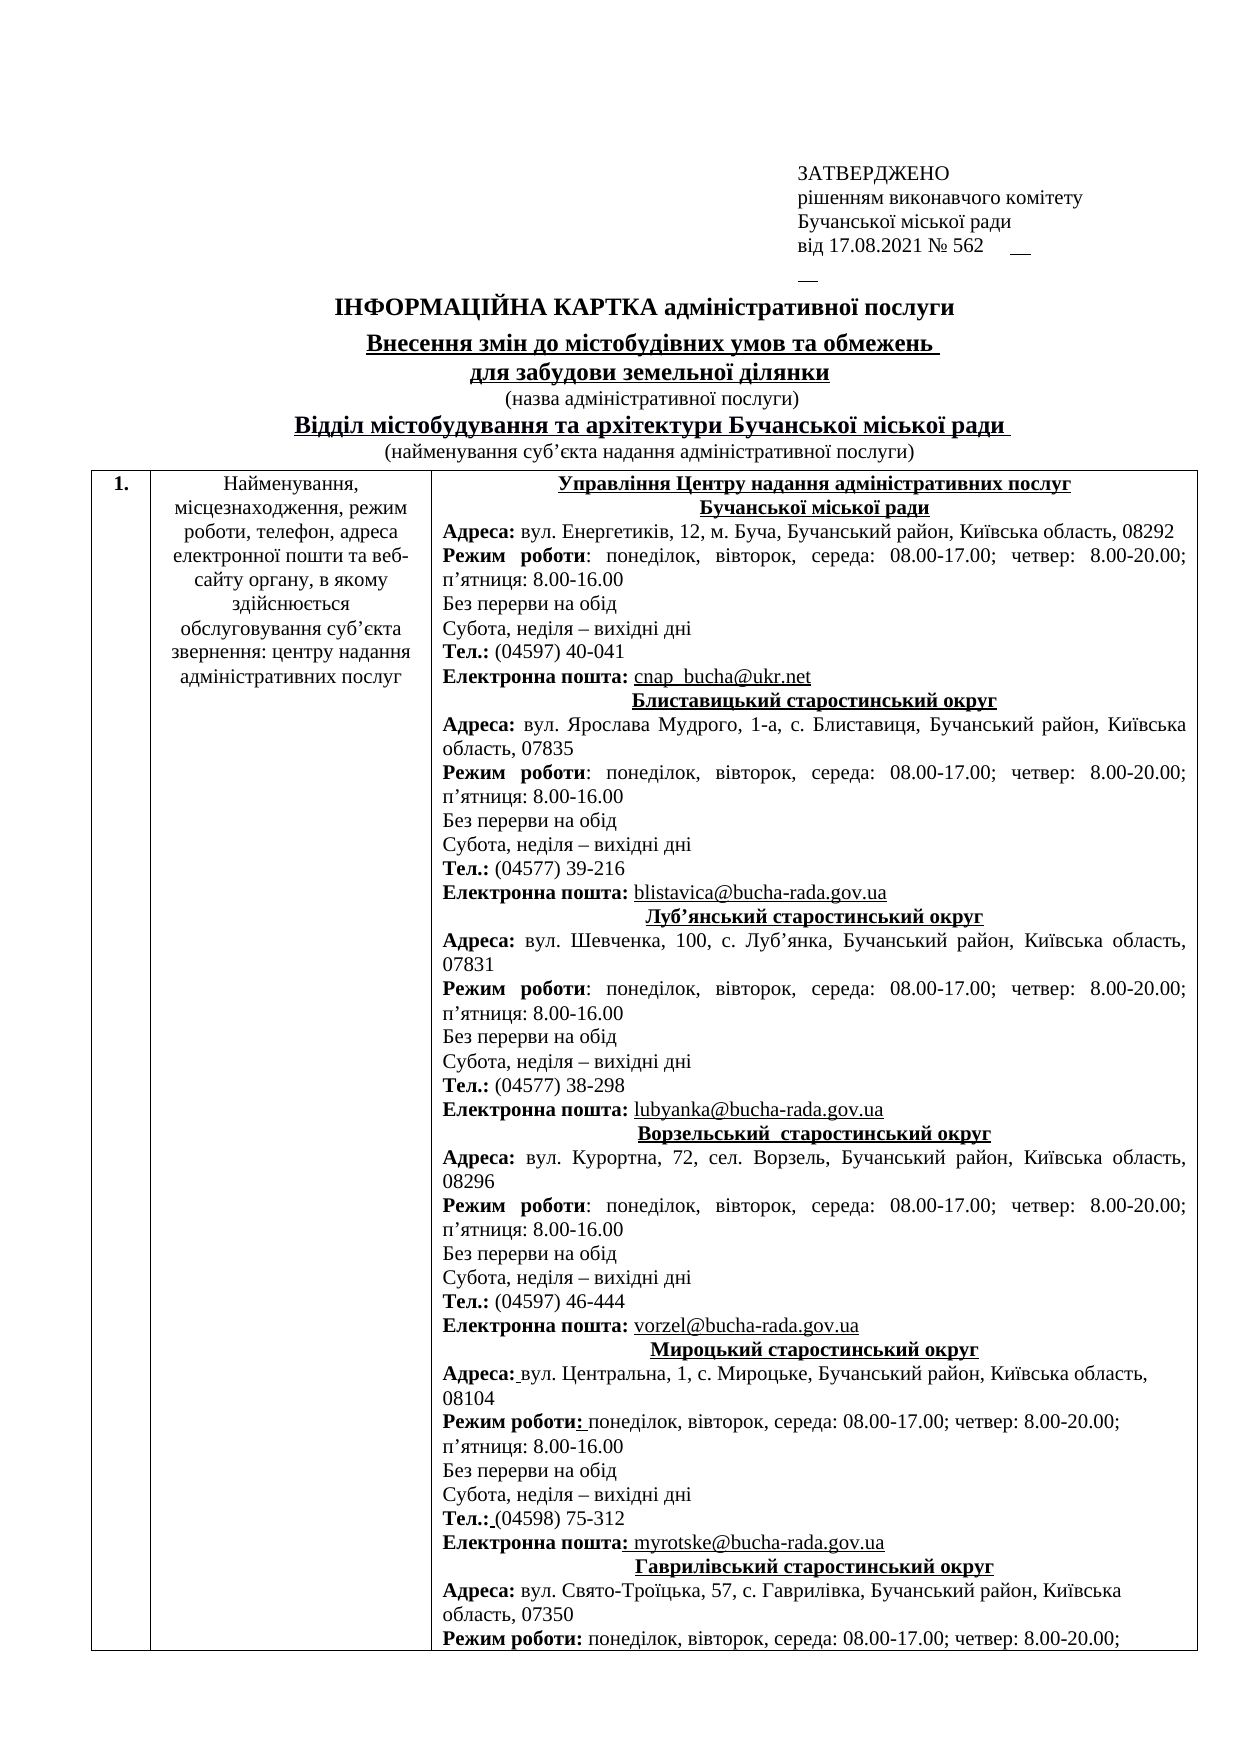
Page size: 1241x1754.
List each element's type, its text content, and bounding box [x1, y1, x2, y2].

text Бучанської міської ради [620, 209, 1181, 233]
text ІНФОРМАЦІЙНА КАРТКА адміністративної послуги [325, 292, 964, 321]
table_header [151, 471, 431, 1650]
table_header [432, 471, 1197, 1650]
text для забудови земельної ділянки [148, 357, 1152, 386]
text (назва адміністративної послуги) [148, 386, 1152, 410]
text ЗАТВЕРДЖЕНО [620, 161, 1181, 185]
table_header 1. [92, 471, 150, 1650]
text Відділ містобудування та архітектури Бучанської міської ради [148, 410, 1152, 439]
text від 17.08.2021 № 562 8р [620, 233, 1181, 257]
text рішенням виконавчого комітету [620, 185, 1181, 209]
text (найменування суб’єкта надання адміністративної послуги) [148, 439, 1152, 463]
text Внесення змін до містобудівних умов та обмежень [148, 328, 1152, 357]
